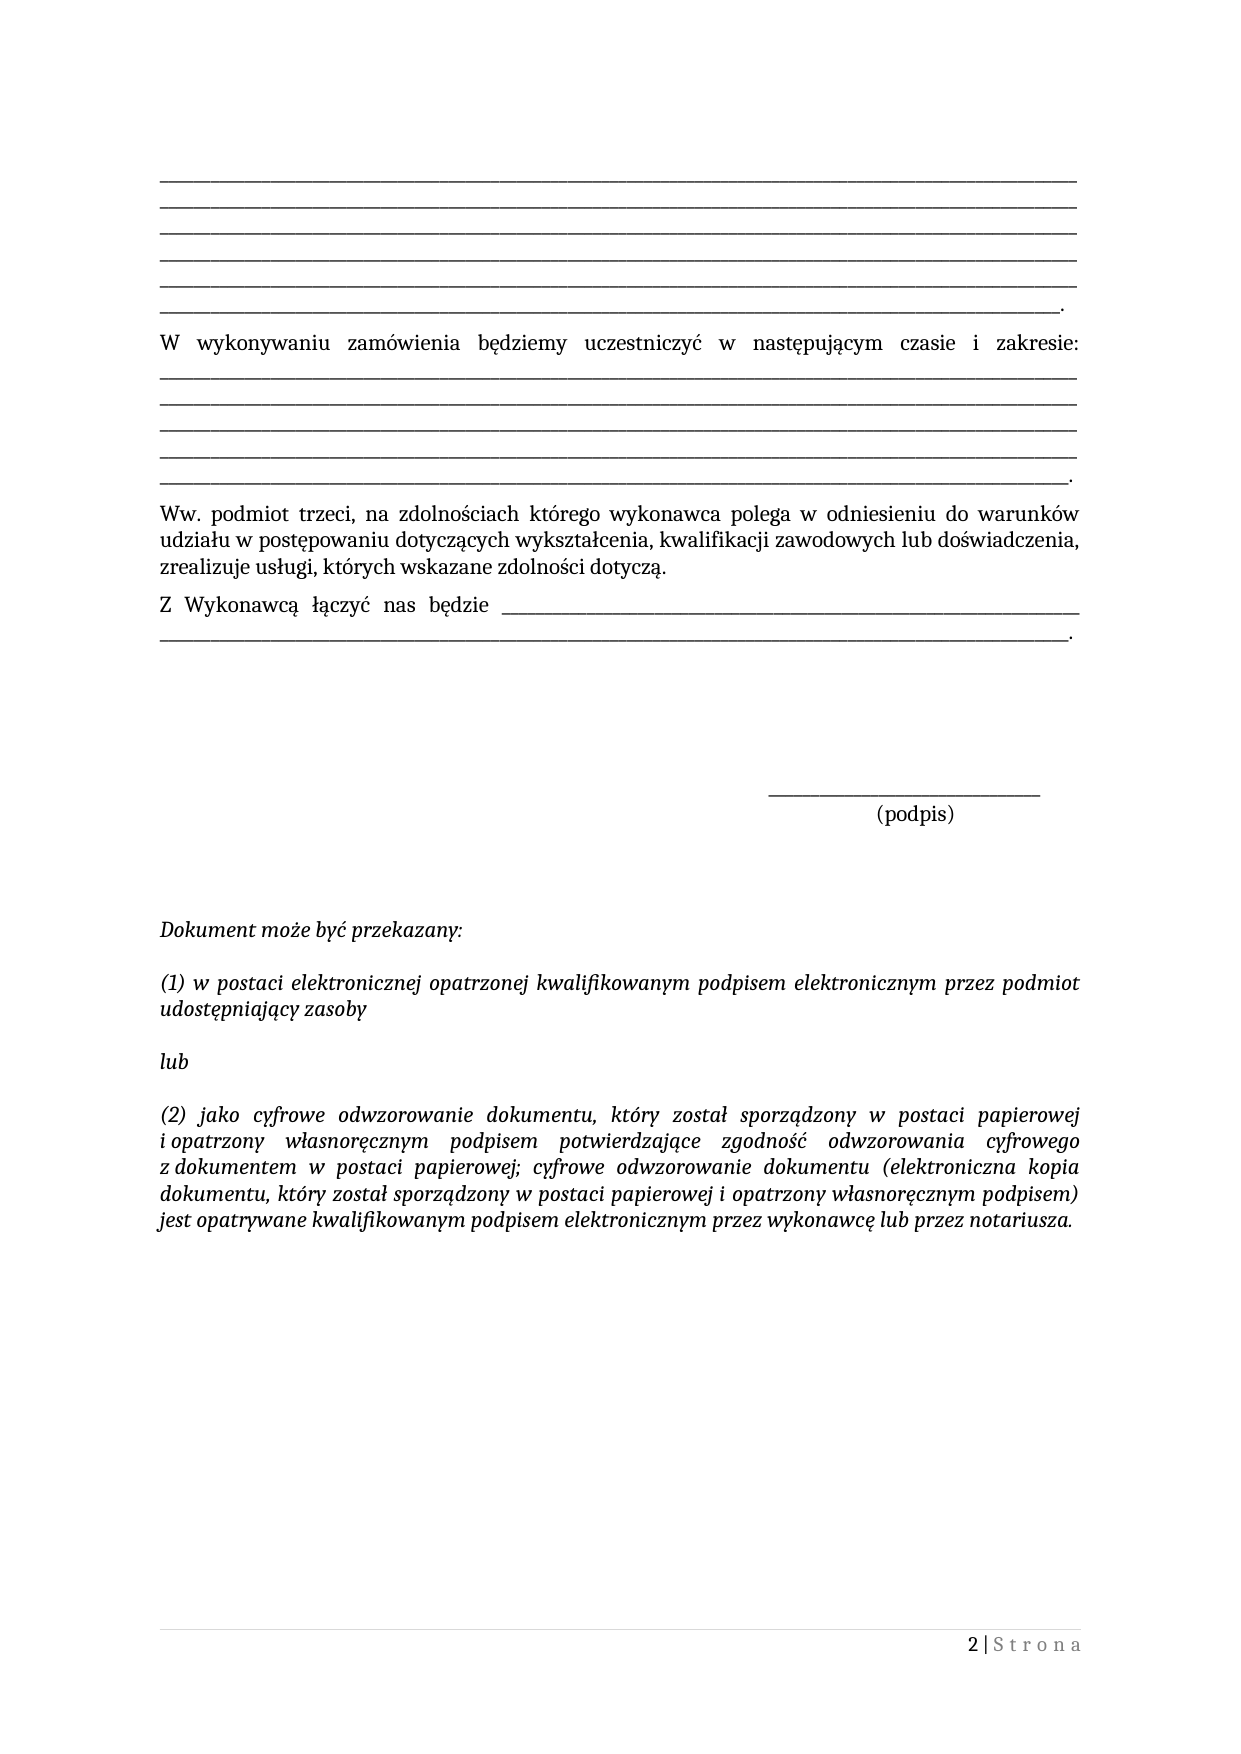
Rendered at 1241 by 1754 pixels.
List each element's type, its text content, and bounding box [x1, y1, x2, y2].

text ________________________________ (podpis) [750, 774, 1081, 827]
text W wykonywaniu zamówienia będziemy uczestniczyć w następującym czasie i zakresie: ___________________________________________________________________________________________________________________________________________________________________________________________________________________________________________________________________________________________________________________________________________________________________________________________________________________________________________________________________________________________________________________________________________________________. [159, 330, 1081, 488]
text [159, 159, 1081, 318]
text Dokument może być przekazany: (1) w postaci elektronicznej opatrzonej kwalifikowanym podpisem elektronicznym przez podmiot udostępniający zasoby lub (2) jako cyfrowe odwzorowanie dokumentu, który został sporządzony w postaci papierowej i opatrzony własnoręcznym podpisem potwierdzające zgodność odwzorowania cyfrowego z dokumentem w postaci papierowej; cyfrowe odwzorowanie dokumentu (elektroniczna kopia dokumentu, który został sporządzony w postaci papierowej i opatrzony własnoręcznym podpisem) jest opatrywane kwalifikowanym podpisem elektronicznym przez wykonawcę lub przez notariusza. [159, 917, 1081, 1233]
text Z Wykonawcą łączyć nas będzie ____________________________________________________________________ ___________________________________________________________________________________________________________. [159, 592, 1081, 645]
text Ww. podmiot trzeci, na zdolnościach którego wykonawca polega w odniesieniu do warunków udziału w postępowaniu dotyczących wykształcenia, kwalifikacji zawodowych lub doświadczenia, zrealizuje usługi, których wskazane zdolności dotyczą. [159, 501, 1081, 580]
